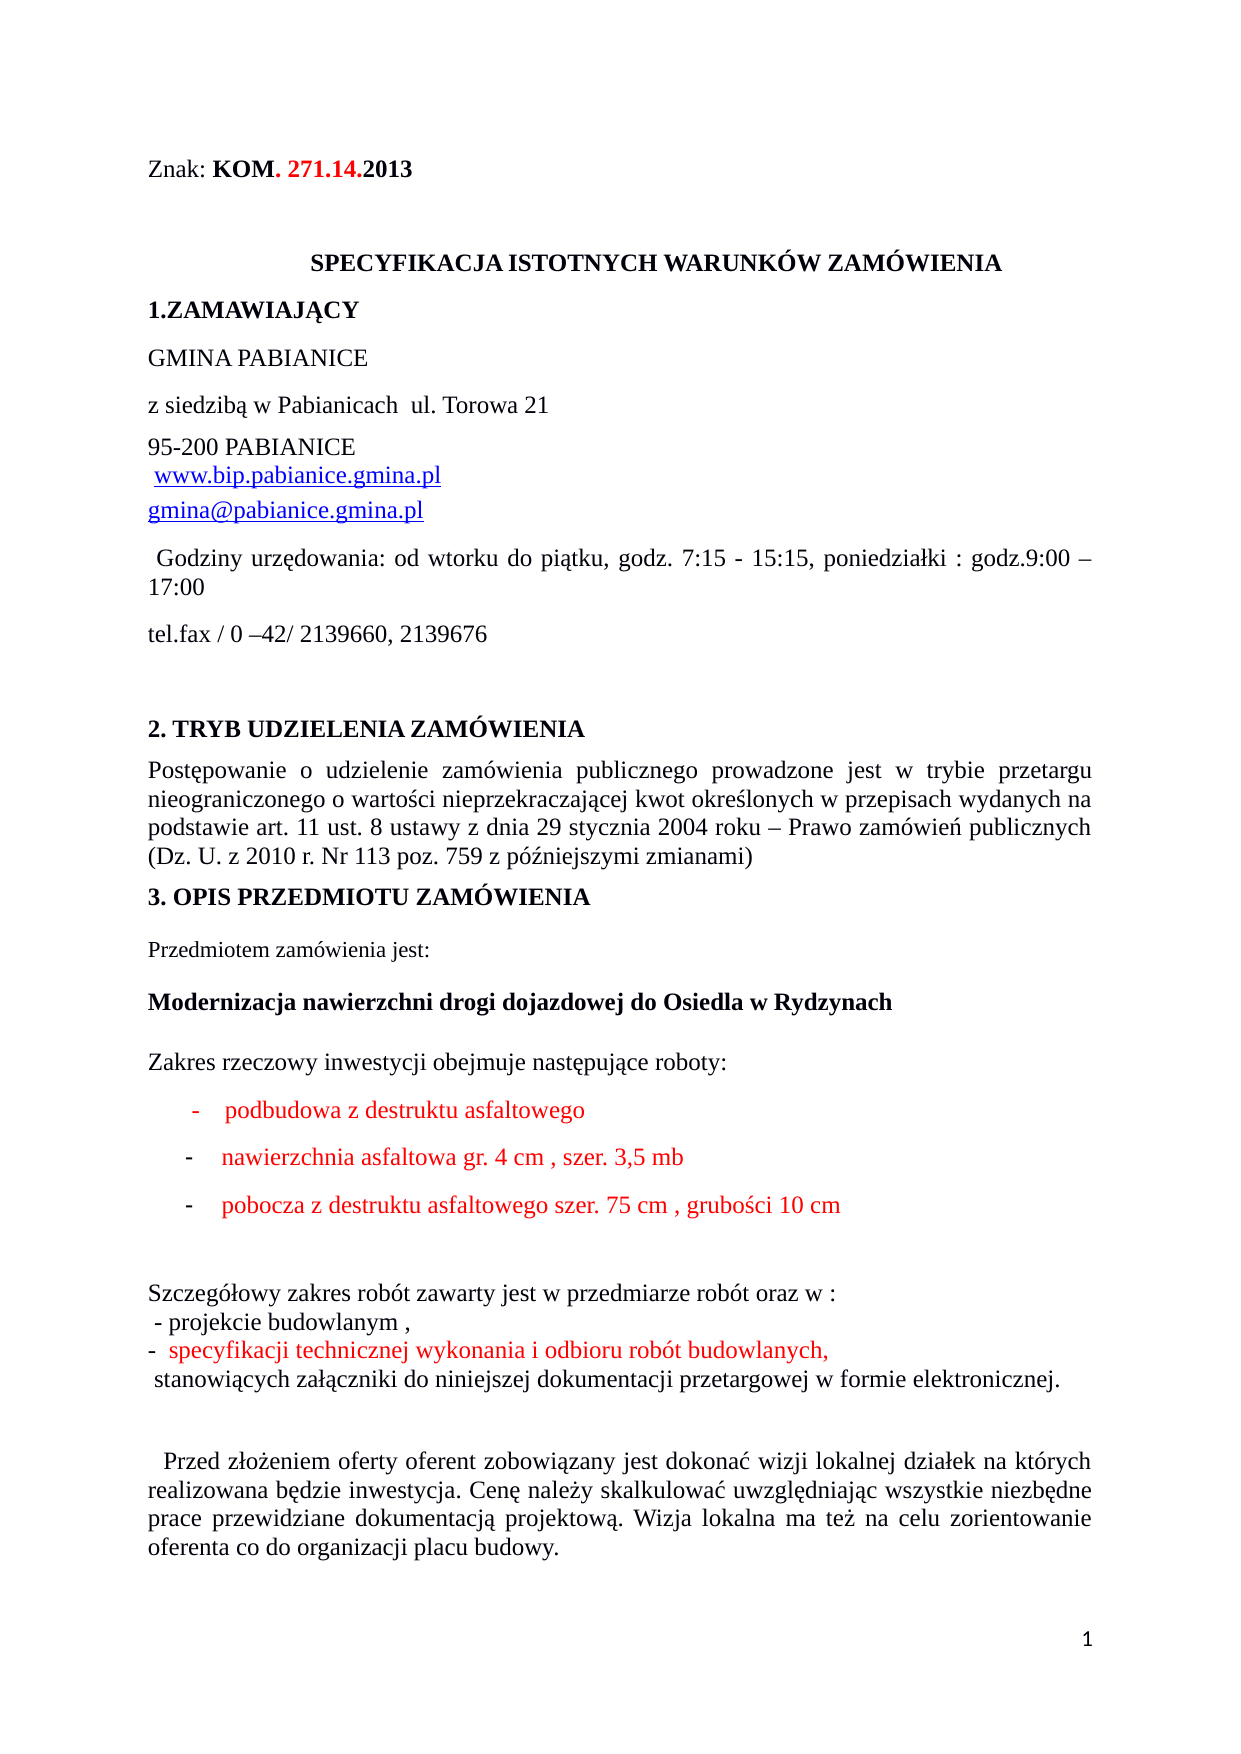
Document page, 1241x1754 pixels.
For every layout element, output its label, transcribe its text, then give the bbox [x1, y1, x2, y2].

text Przedmiotem zamówienia jest: [148, 936, 1093, 963]
text z siedzibą w Pabianicach ul. Torowa 21 [148, 391, 1093, 419]
text SPECYFIKACJA ISTOTNYCH WARUNKÓW ZAMÓWIENIA [148, 248, 1093, 277]
text Postępowanie o udzielenie zamówienia publicznego prowadzone jest w trybie przetargu nieograniczonego o wartości nieprzekraczającej kwot określonych w przepisach wydanych na podstawie art. 11 ust. 8 ustawy z dnia 29 stycznia 2004 roku – Prawo zamówień publicznych (Dz. U. z 2010 r. Nr 113 poz. 759 z późniejszymi zmianami) [148, 755, 1093, 870]
text GMINA PABIANICE [148, 343, 1093, 372]
text Znak: KOM. 271.14.2013 [148, 154, 1093, 183]
text gmina@pabianice.gmina.pl [148, 496, 1093, 524]
text - specyfikacji technicznej wykonania i odbioru robót budowlanych, [148, 1335, 1093, 1364]
text 95-200 PABIANICE [148, 432, 1093, 461]
text tel.fax / 0 –42/ 2139660, 2139676 [148, 619, 1093, 648]
text Przed złożeniem oferty oferent zobowiązany jest dokonać wizji lokalnej działek na których realizowana będzie inwestycja. Cenę należy skalkulować uwzględniając wszystkie niezbędne prace przewidziane dokumentacją projektową. Wizja lokalna ma też na celu zorientowanie oferenta co do organizacji placu budowy. [148, 1446, 1093, 1561]
text Zakres rzeczowy inwestycji obejmuje następujące roboty: [148, 1047, 1093, 1076]
text 2. TRYB UDZIELENIA ZAMÓWIENIA [148, 714, 1093, 742]
text Modernizacja nawierzchni drogi dojazdowej do Osiedla w Rydzynach [148, 987, 1093, 1016]
list pobocza z destruktu asfaltowego szer. 75 cm , grubości 10 cm [185, 1190, 1093, 1219]
text 1.ZAMAWIAJĄCY [148, 296, 1093, 324]
text - podbudowa z destruktu asfaltowego [148, 1095, 1093, 1124]
text Szczegółowy zakres robót zawarty jest w przedmiarze robót oraz w : [148, 1278, 1093, 1307]
text www.bip.pabianice.gmina.pl [148, 461, 1093, 489]
text - projekcie budowlanym , [148, 1307, 1093, 1335]
text stanowiących załączniki do niniejszej dokumentacji przetargowej w formie elektronicznej. [148, 1364, 1093, 1393]
text 3. OPIS PRZEDMIOTU ZAMÓWIENIA [148, 882, 1093, 911]
list nawierzchnia asfaltowa gr. 4 cm , szer. 3,5 mb [185, 1142, 1093, 1171]
text Godziny urzędowania: od wtorku do piątku, godz. 7:15 - 15:15, poniedziałki : godz.9:00 – 17:00 [148, 543, 1093, 601]
